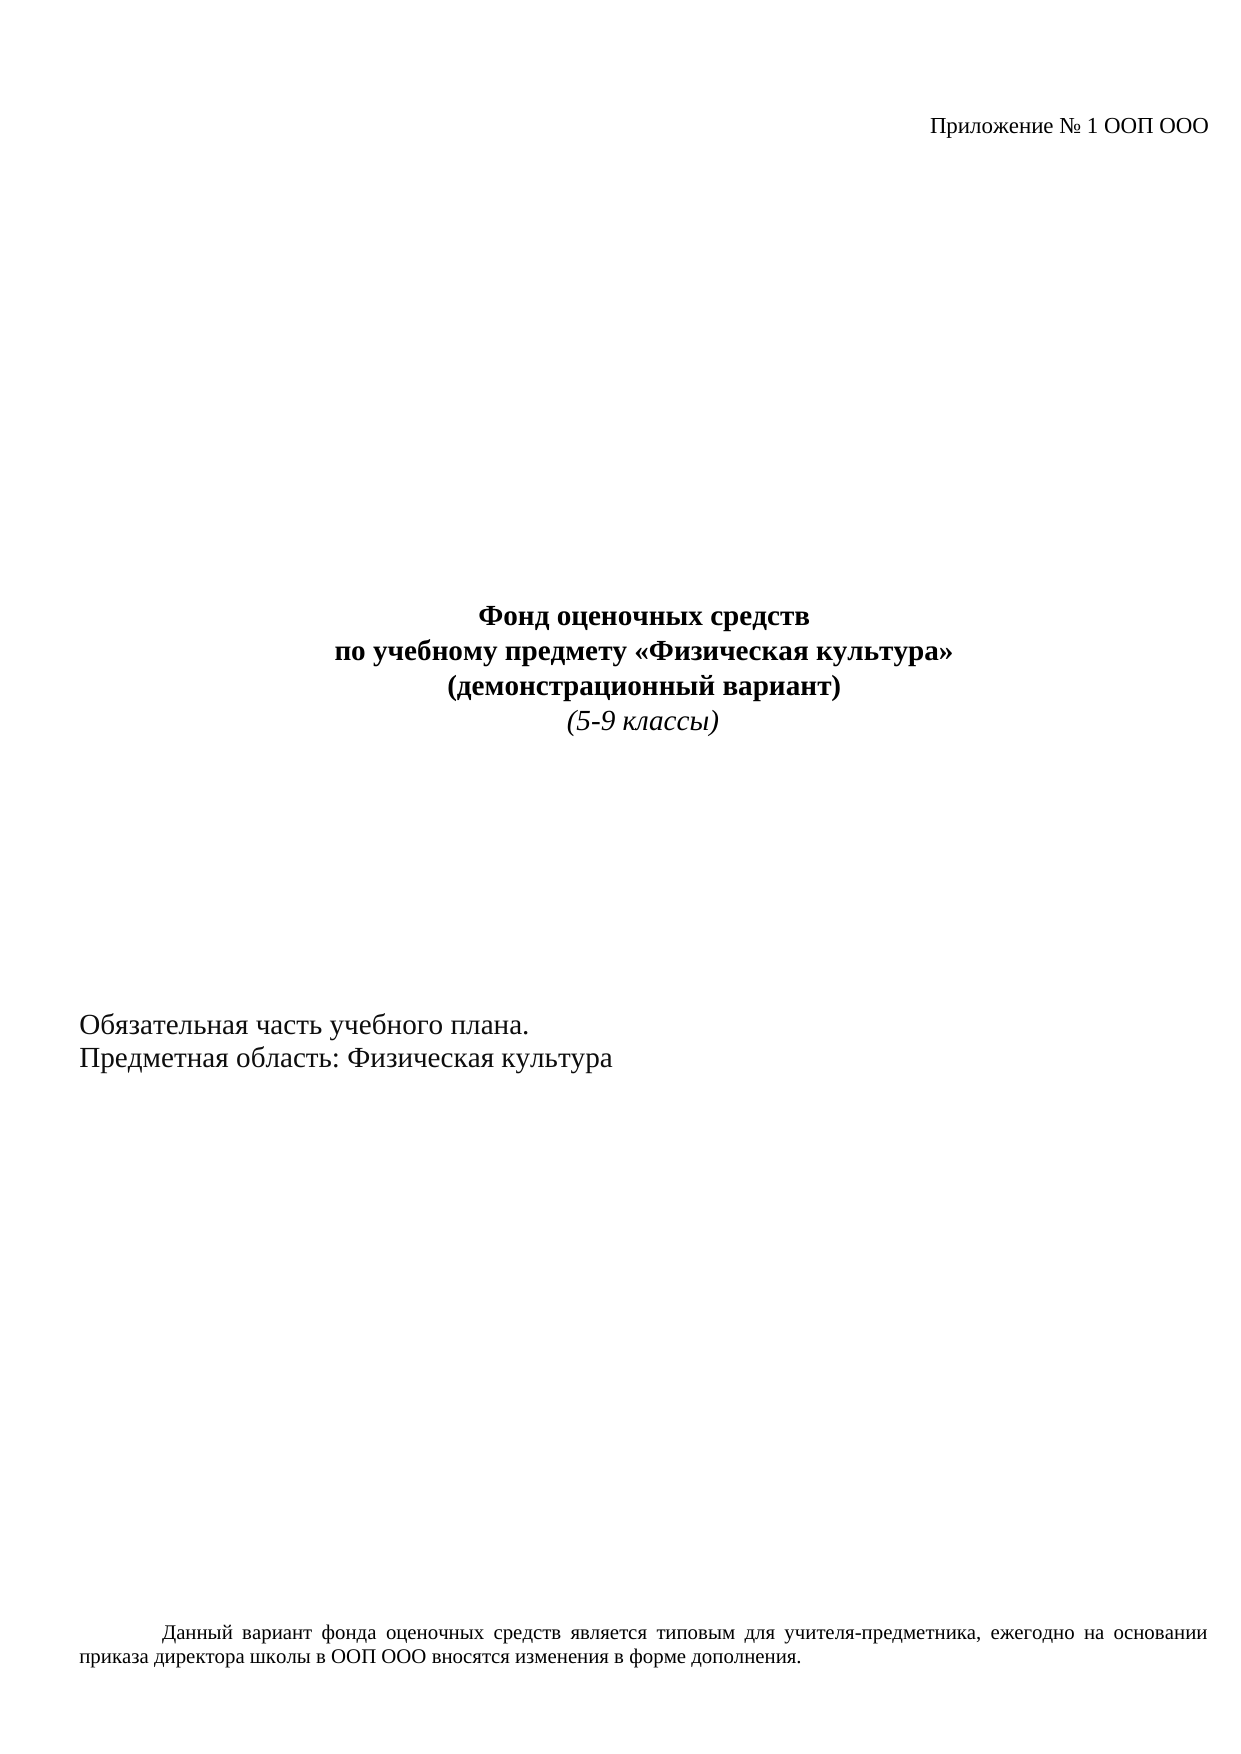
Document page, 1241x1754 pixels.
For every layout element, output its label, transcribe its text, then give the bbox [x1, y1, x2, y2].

text Приложение № 1 ООП ООО [79, 112, 1209, 139]
text (5-9 классы) [79, 703, 1209, 737]
text Обязательная часть учебного плана. [79, 1007, 1209, 1040]
text Предметная область: Физическая культура [79, 1040, 1209, 1074]
text Фонд оценочных средств [79, 598, 1209, 631]
text по учебному предмету «Физическая культура» [79, 633, 1209, 666]
text Данный вариант фонда оценочных средств является типовым для учителя-предметника, ежегодно на основании приказа директора школы в ООП ООО вносятся изменения в форме дополнения. [79, 1620, 1209, 1668]
text (демонстрационный вариант) [79, 668, 1209, 702]
